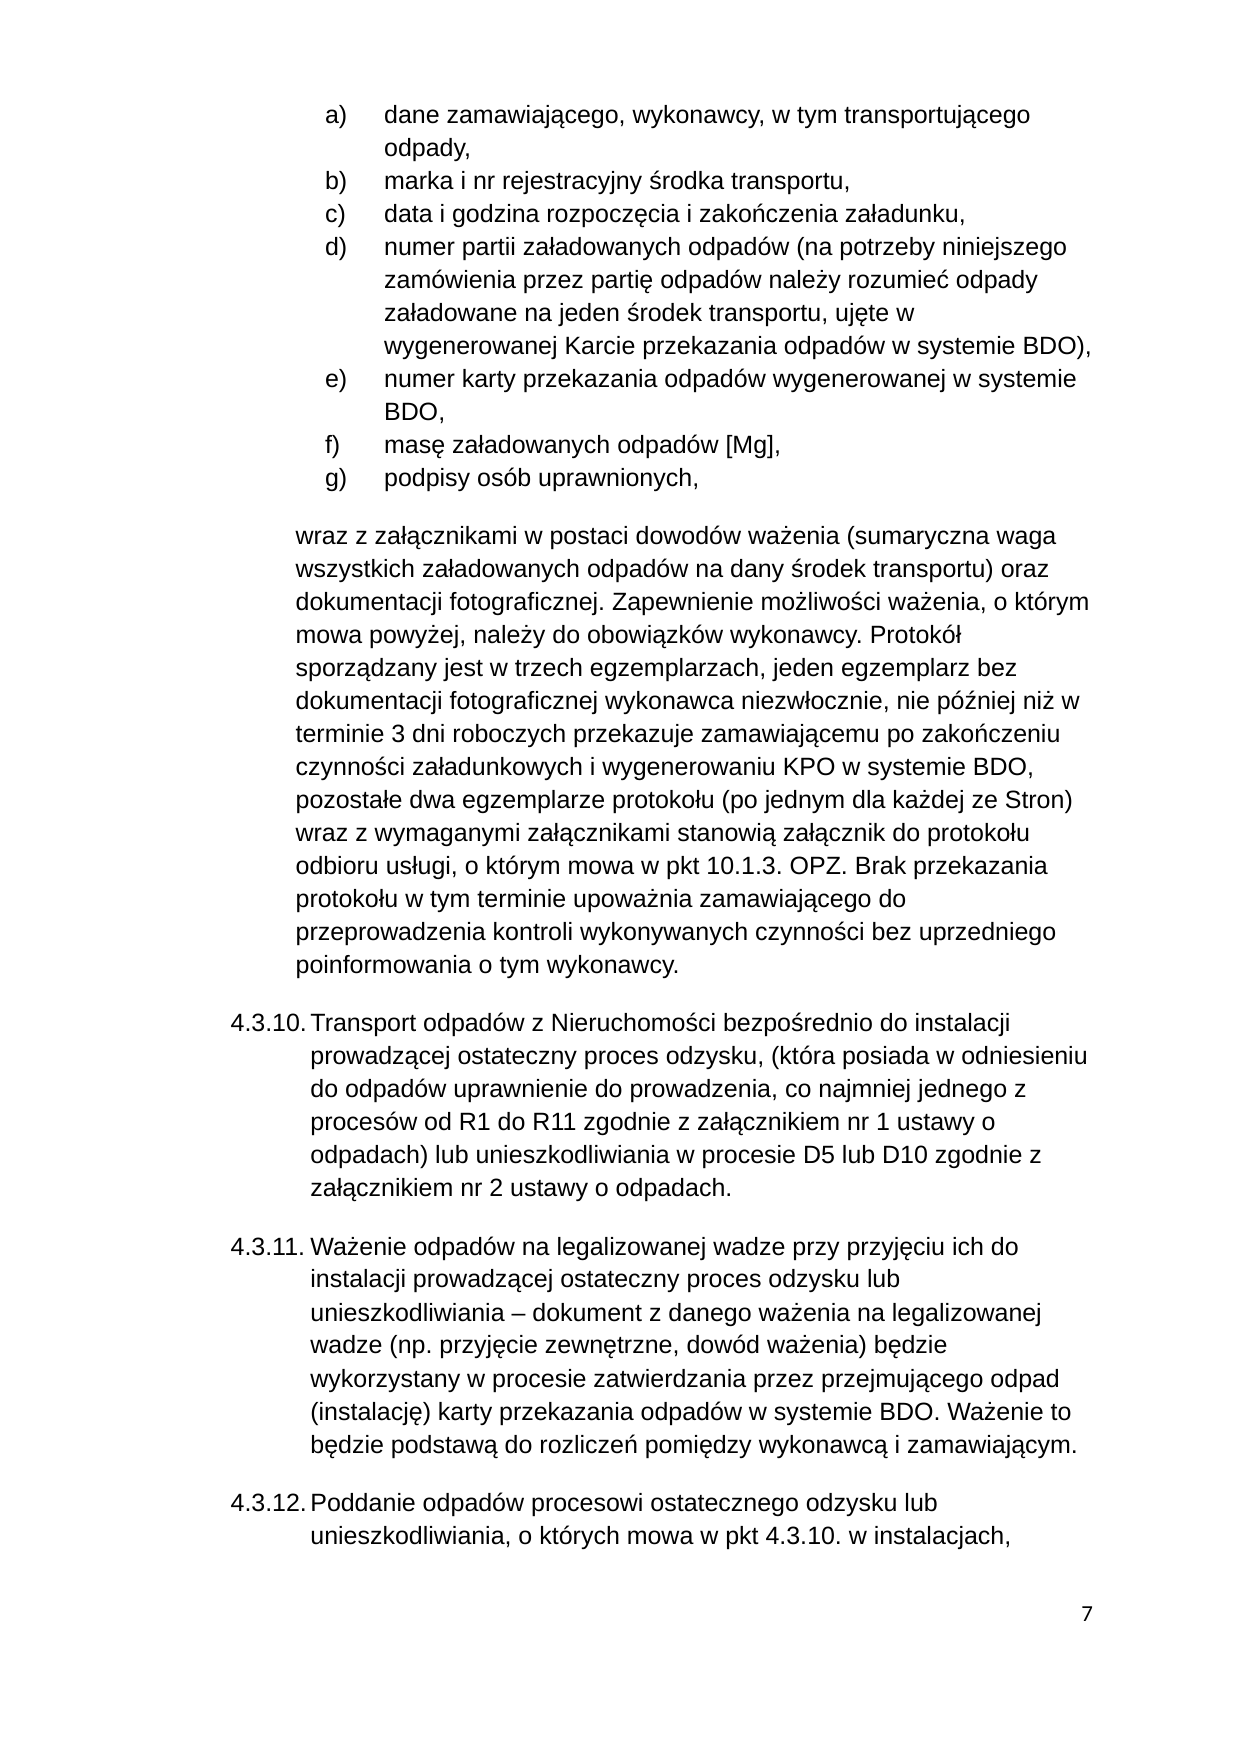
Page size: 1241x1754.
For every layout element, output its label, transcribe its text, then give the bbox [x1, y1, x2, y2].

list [230, 1488, 1093, 1549]
list marka i nr rejestracyjny środka transportu, [325, 166, 1093, 194]
list numer karty przekazania odpadów wygenerowanej w systemie BDO, [325, 364, 1093, 426]
list dane zamawiającego, wykonawcy, w tym transportującego odpady, [325, 100, 1093, 162]
list Ważenie odpadów na legalizowanej wadze przy przyjęciu ich do instalacji prowadzącej ostateczny proces odzysku lub unieszkodliwiania – dokument z danego ważenia na legalizowanej wadze (np. przyjęcie zewnętrzne, dowód ważenia) będzie wykorzystany w procesie zatwierdzania przez przejmującego odpad (instalację) karty przekazania odpadów w systemie BDO. Ważenie to będzie podstawą do rozliczeń pomiędzy wykonawcą i zamawiającym. [230, 1231, 1093, 1458]
list podpisy osób uprawnionych, [325, 463, 1093, 492]
list numer partii załadowanych odpadów (na potrzeby niniejszego zamówienia przez partię odpadów należy rozumieć odpady załadowane na jeden środek transportu, ujęte w wygenerowanej Karcie przekazania odpadów w systemie BDO), [325, 232, 1093, 360]
list masę załadowanych odpadów [Mg], [325, 430, 1093, 459]
list data i godzina rozpoczęcia i zakończenia załadunku, [325, 199, 1093, 228]
text wraz z załącznikami w postaci dowodów ważenia (sumaryczna waga wszystkich załadowanych odpadów na dany środek transportu) oraz dokumentacji fotograficznej. Zapewnienie możliwości ważenia, o którym mowa powyżej, należy do obowiązków wykonawcy. Protokół sporządzany jest w trzech egzemplarzach, jeden egzemplarz bez dokumentacji fotograficznej wykonawca niezwłocznie, nie później niż w terminie 3 dni roboczych przekazuje zamawiającemu po zakończeniu czynności załadunkowych i wygenerowaniu KPO w systemie BDO, pozostałe dwa egzemplarze protokołu (po jednym dla każdej ze Stron) wraz z wymaganymi załącznikami stanowią załącznik do protokołu odbioru usługi, o którym mowa w pkt 10.1.3. OPZ. Brak przekazania protokołu w tym terminie upoważnia zamawiającego do przeprowadzenia kontroli wykonywanych czynności bez uprzedniego poinformowania o tym wykonawcy. [295, 521, 1093, 979]
list Transport odpadów z Nieruchomości bezpośrednio do instalacji prowadzącej ostateczny proces odzysku, (która posiada w odniesieniu do odpadów uprawnienie do prowadzenia, co najmniej jednego z procesów od R1 do R11 zgodnie z załącznikiem nr 1 ustawy o odpadach) lub unieszkodliwiania w procesie D5 lub D10 zgodnie z załącznikiem nr 2 ustawy o odpadach. [230, 1008, 1093, 1202]
